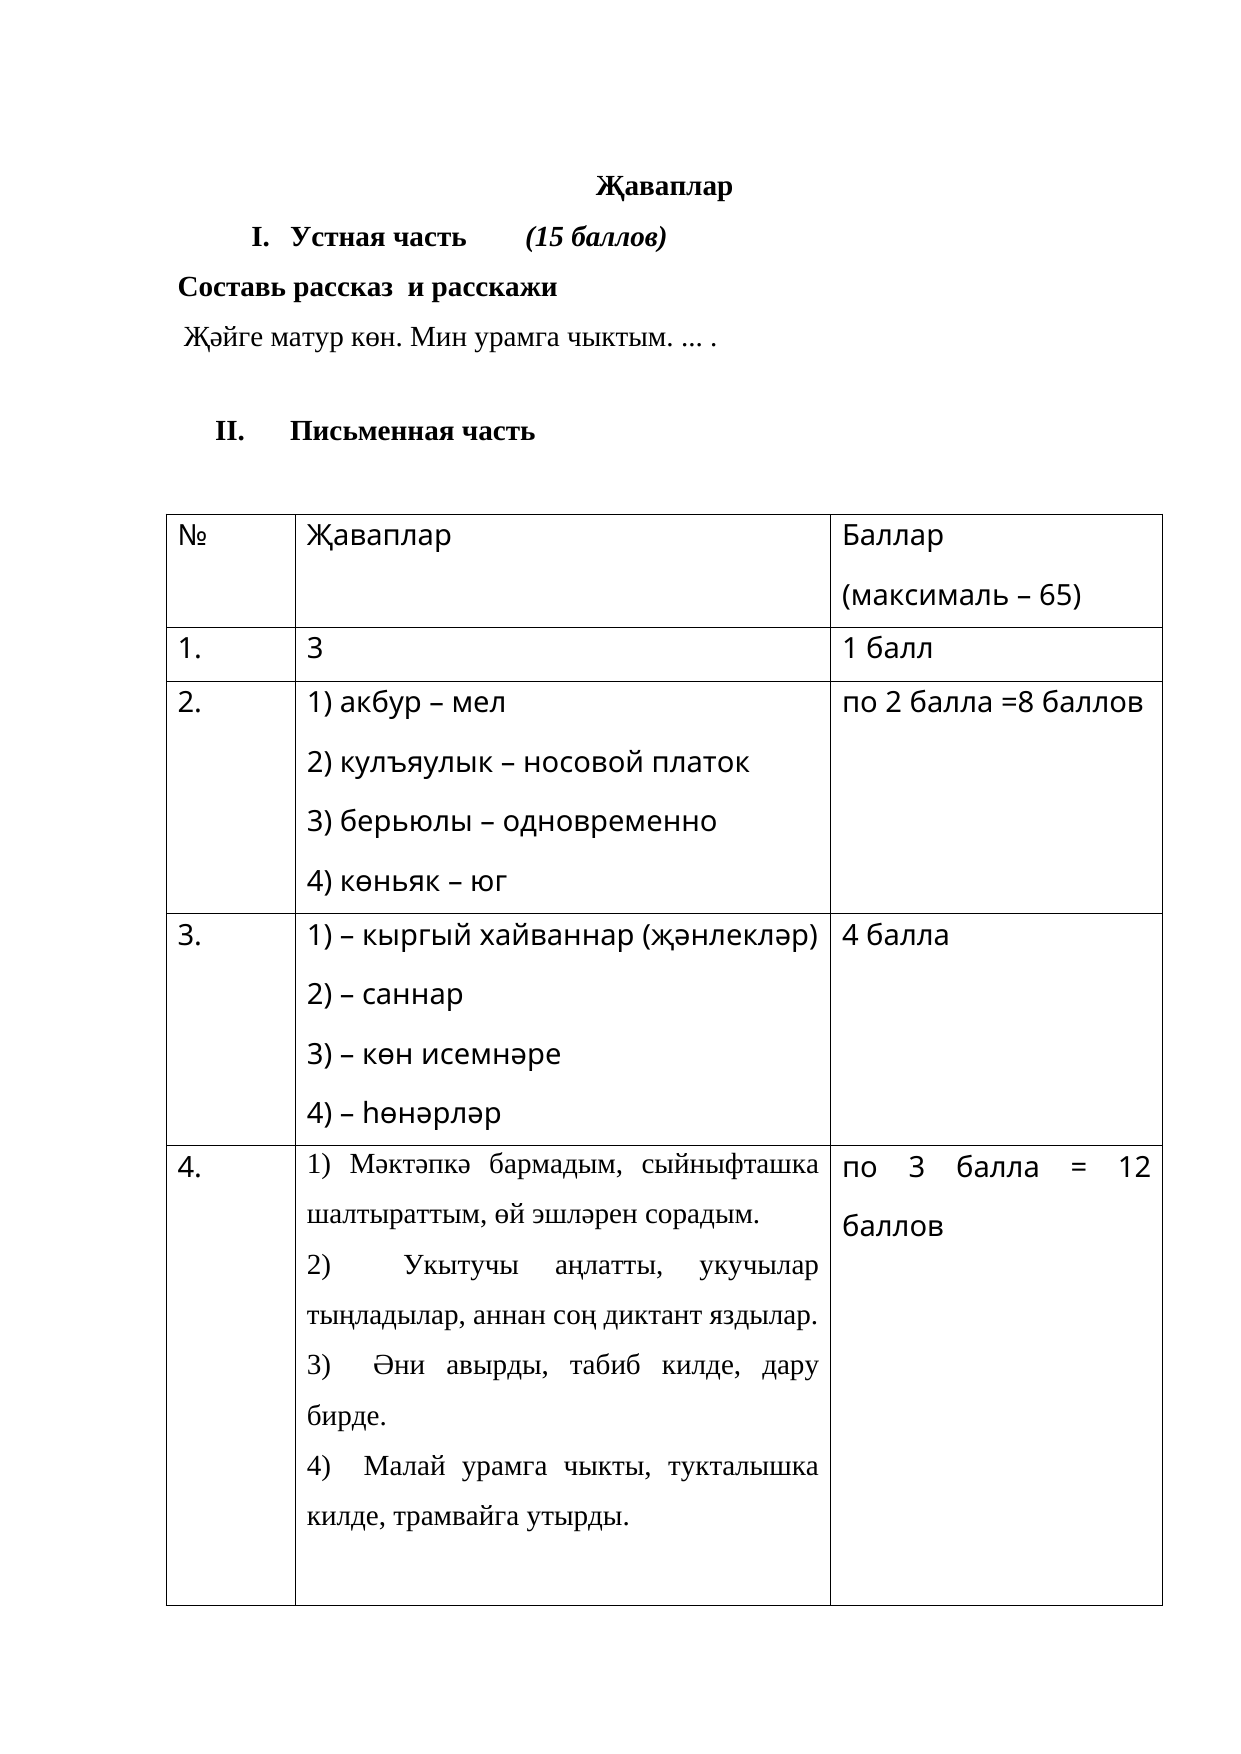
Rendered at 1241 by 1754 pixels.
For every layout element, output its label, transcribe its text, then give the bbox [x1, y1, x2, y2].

table_header Баллар (максималь – 65) [831, 515, 1162, 627]
table_cell 4. [167, 1146, 295, 1605]
list Письменная часть [215, 413, 1152, 446]
table_cell по 3 балла = 12 баллов [831, 1146, 1162, 1605]
table_cell 1) – кыргый хайваннар (җәнлекләр) 2) – саннар 3) – көн исемнәре 4) – һөнәрләр [296, 914, 830, 1145]
table_header № [167, 515, 295, 627]
text Җаваплар [177, 168, 1152, 202]
table_cell 1) акбур – мел 2) кулъяулык – носовой платок 3) берьюлы – одновременно 4) көньяк – юг [296, 682, 830, 913]
table_cell по 2 балла =8 баллов [831, 682, 1162, 913]
table_cell 4 балла [831, 914, 1162, 1145]
list Устная часть (15 баллов) [251, 219, 1152, 252]
table_cell 1 балл [831, 628, 1162, 681]
text Составь рассказ и расскажи [177, 269, 1152, 303]
table_cell 2. [167, 682, 295, 913]
text Җәйге матур көн. Мин урамга чыктым. ... . [177, 319, 1152, 353]
table_cell 1) Мәктәпкә бармадым, сыйныфташка шалтыраттым, өй эшләрен сорадым. 2) Укытучы аңлатты, укучылар тыңладылар, аннан соң диктант яздылар. 3) Әни авырды, табиб килде, дару бирде. 4) Малай урамга чыкты, тукталышка килде, трамвайга утырды. [296, 1146, 830, 1605]
table_cell 3 [296, 628, 830, 681]
table_cell 1. [167, 628, 295, 681]
table_cell 3. [167, 914, 295, 1145]
table_header Җаваплар [296, 515, 830, 627]
